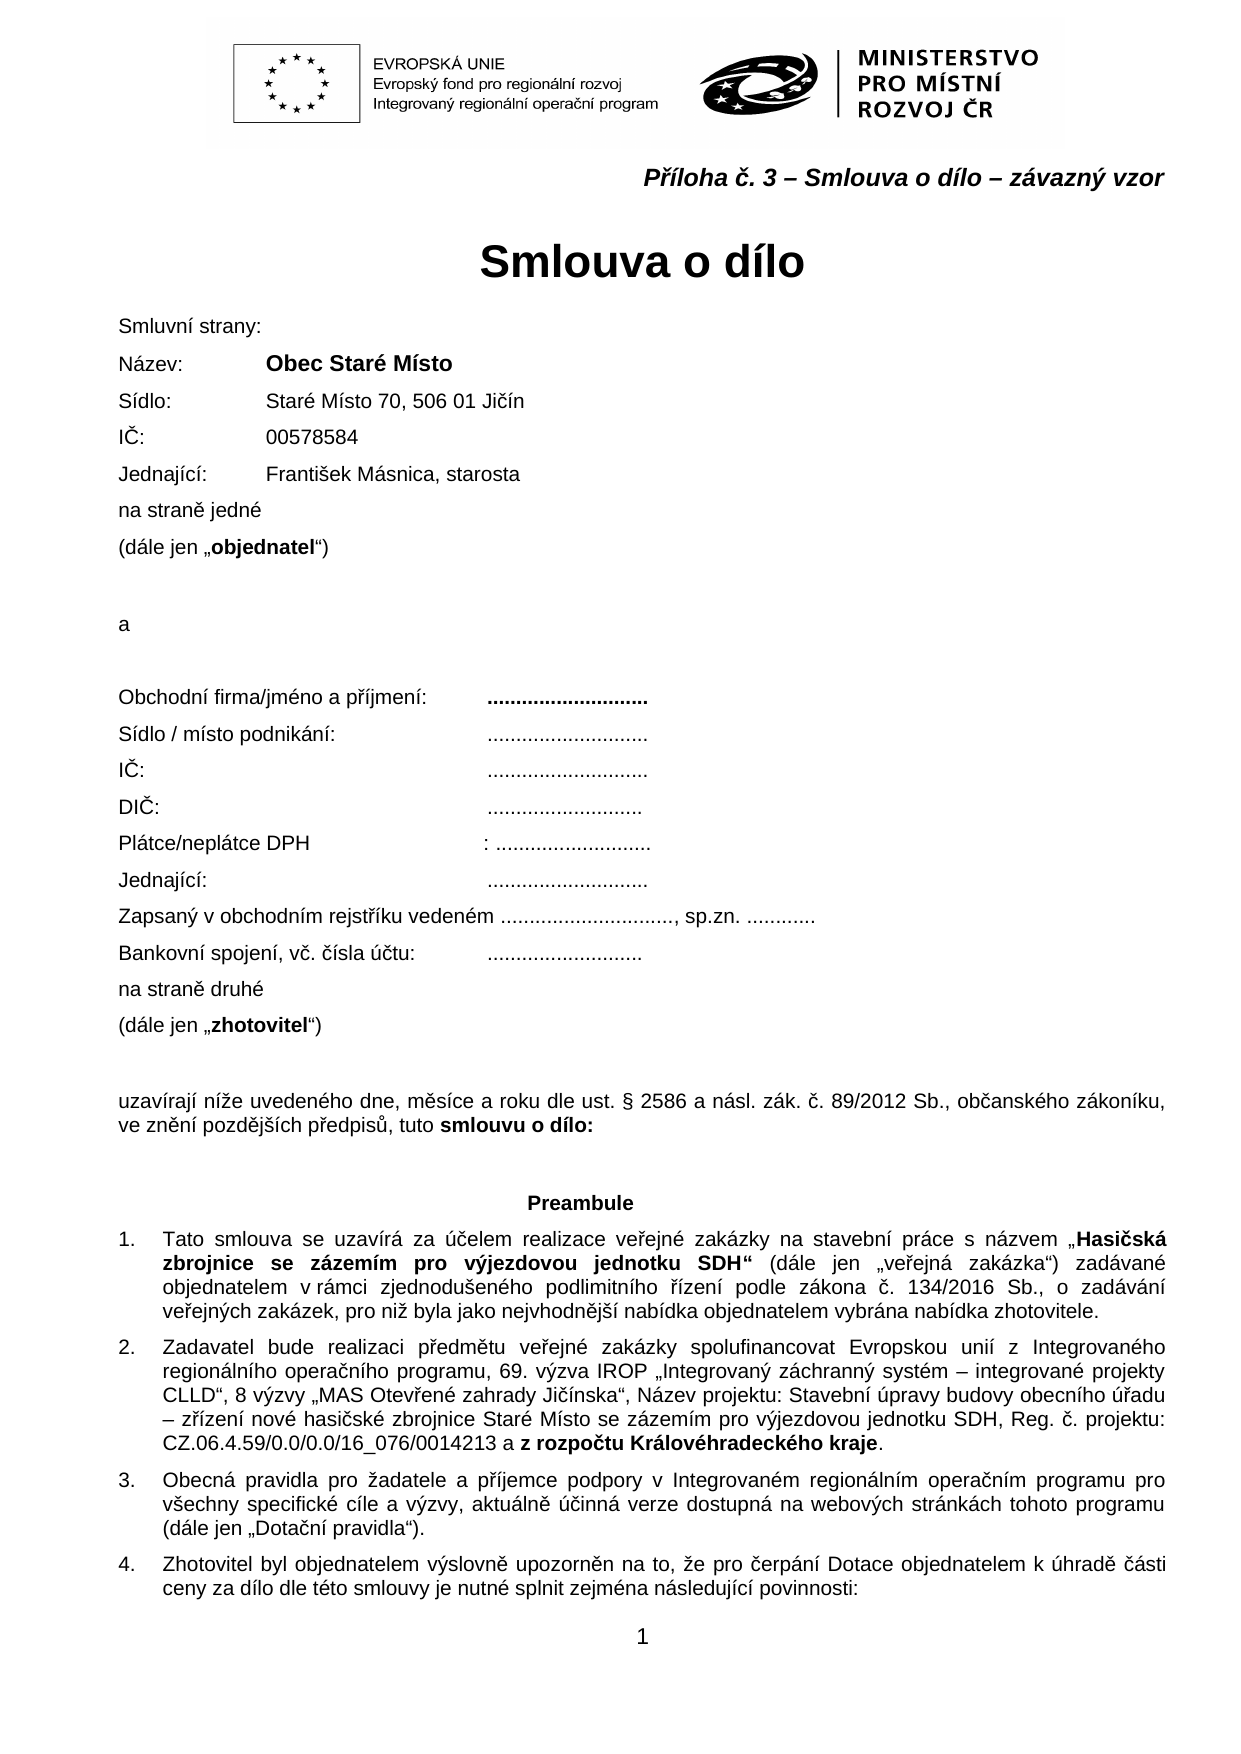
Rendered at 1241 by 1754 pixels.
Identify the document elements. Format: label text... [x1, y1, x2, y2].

text Jednající: ............................ [118, 867, 1167, 891]
text Obchodní firma/jméno a příjmení: ............................ [118, 685, 1167, 709]
text Smlouva o dílo [118, 234, 1167, 287]
text Sídlo: Staré Místo 70, 506 01 Jičín [118, 389, 1167, 413]
list Tato smlouva se uzavírá za účelem realizace veřejné zakázky na stavební práce s názvem „Hasičská zbrojnice se zázemím pro výjezdovou jednotku SDH“ (dále jen „veřejná zakázka“) zadávané objednatelem v rámci zjednodušeného podlimitního řízení podle zákona č. 134/2016 Sb., o zadávání veřejných zakázek, pro niž byla jako nejvhodnější nabídka objednatelem vybrána nabídka zhotovitele. [118, 1227, 1167, 1323]
text Název: Obec Staré Místo [118, 350, 1167, 376]
text IČ: ............................ [118, 758, 1167, 782]
picture [205, 17, 1066, 149]
text DIČ: ........................... [118, 794, 1167, 818]
list Obecná pravidla pro žadatele a příjemce podpory v Integrovaném regionálním operačním programu pro všechny specifické cíle a výzvy, aktuálně účinná verze dostupná na webových stránkách tohoto programu (dále jen „Dotační pravidla“). [118, 1467, 1167, 1539]
text Bankovní spojení, vč. čísla účtu: ........................... [118, 940, 1167, 964]
text Sídlo / místo podnikání: ............................ [118, 722, 1167, 746]
text (dále jen „zhotovitel“) [118, 1013, 1167, 1037]
text Smluvní strany: [118, 313, 1167, 337]
text Preambule [413, 1190, 1167, 1214]
list Zadavatel bude realizaci předmětu veřejné zakázky spolufinancovat Evropskou unií z Integrovaného regionálního operačního programu, 69. výzva IROP „Integrovaný záchranný systém – integrované projekty CLLD“, 8 výzvy „MAS Otevřené zahrady Jičínska“, Název projektu: Stavební úpravy budovy obecního úřadu – zřízení nové hasičské zbrojnice Staré Místo se zázemím pro výjezdovou jednotku SDH, Reg. č. projektu: CZ.06.4.59/0.0/0.0/16_076/0014213 a z rozpočtu Královéhradeckého kraje. [118, 1335, 1167, 1455]
text na straně jedné [118, 498, 1167, 522]
text Plátce/neplátce DPH : ........................... [118, 831, 1167, 855]
text (dále jen „objednatel“) [118, 534, 1167, 558]
text Jednající: František Másnica, starosta [118, 462, 1167, 486]
text Příloha č. 3 – Smlouva o dílo – závazný vzor [118, 162, 1167, 191]
text uzavírají níže uvedeného dne, měsíce a roku dle ust. § násl. zák. č. 89/2012 Sb., občanského zákoníku, ve znění pozdějších předpisů, tuto smlouvu o dílo: [118, 1089, 1167, 1137]
text a [118, 612, 1167, 636]
text Zapsaný v obchodním rejstříku vedeném .............................., sp.zn. ............ [118, 904, 1167, 928]
text IČ: 00578584 [118, 425, 1167, 449]
list Zhotovitel byl objednatelem výslovně upozorněn na to, že pro čerpání Dotace objednatelem k úhradě části ceny za dílo dle této smlouvy je nutné splnit zejména následující povinnosti: [118, 1552, 1167, 1600]
text na straně druhé [118, 977, 1167, 1001]
